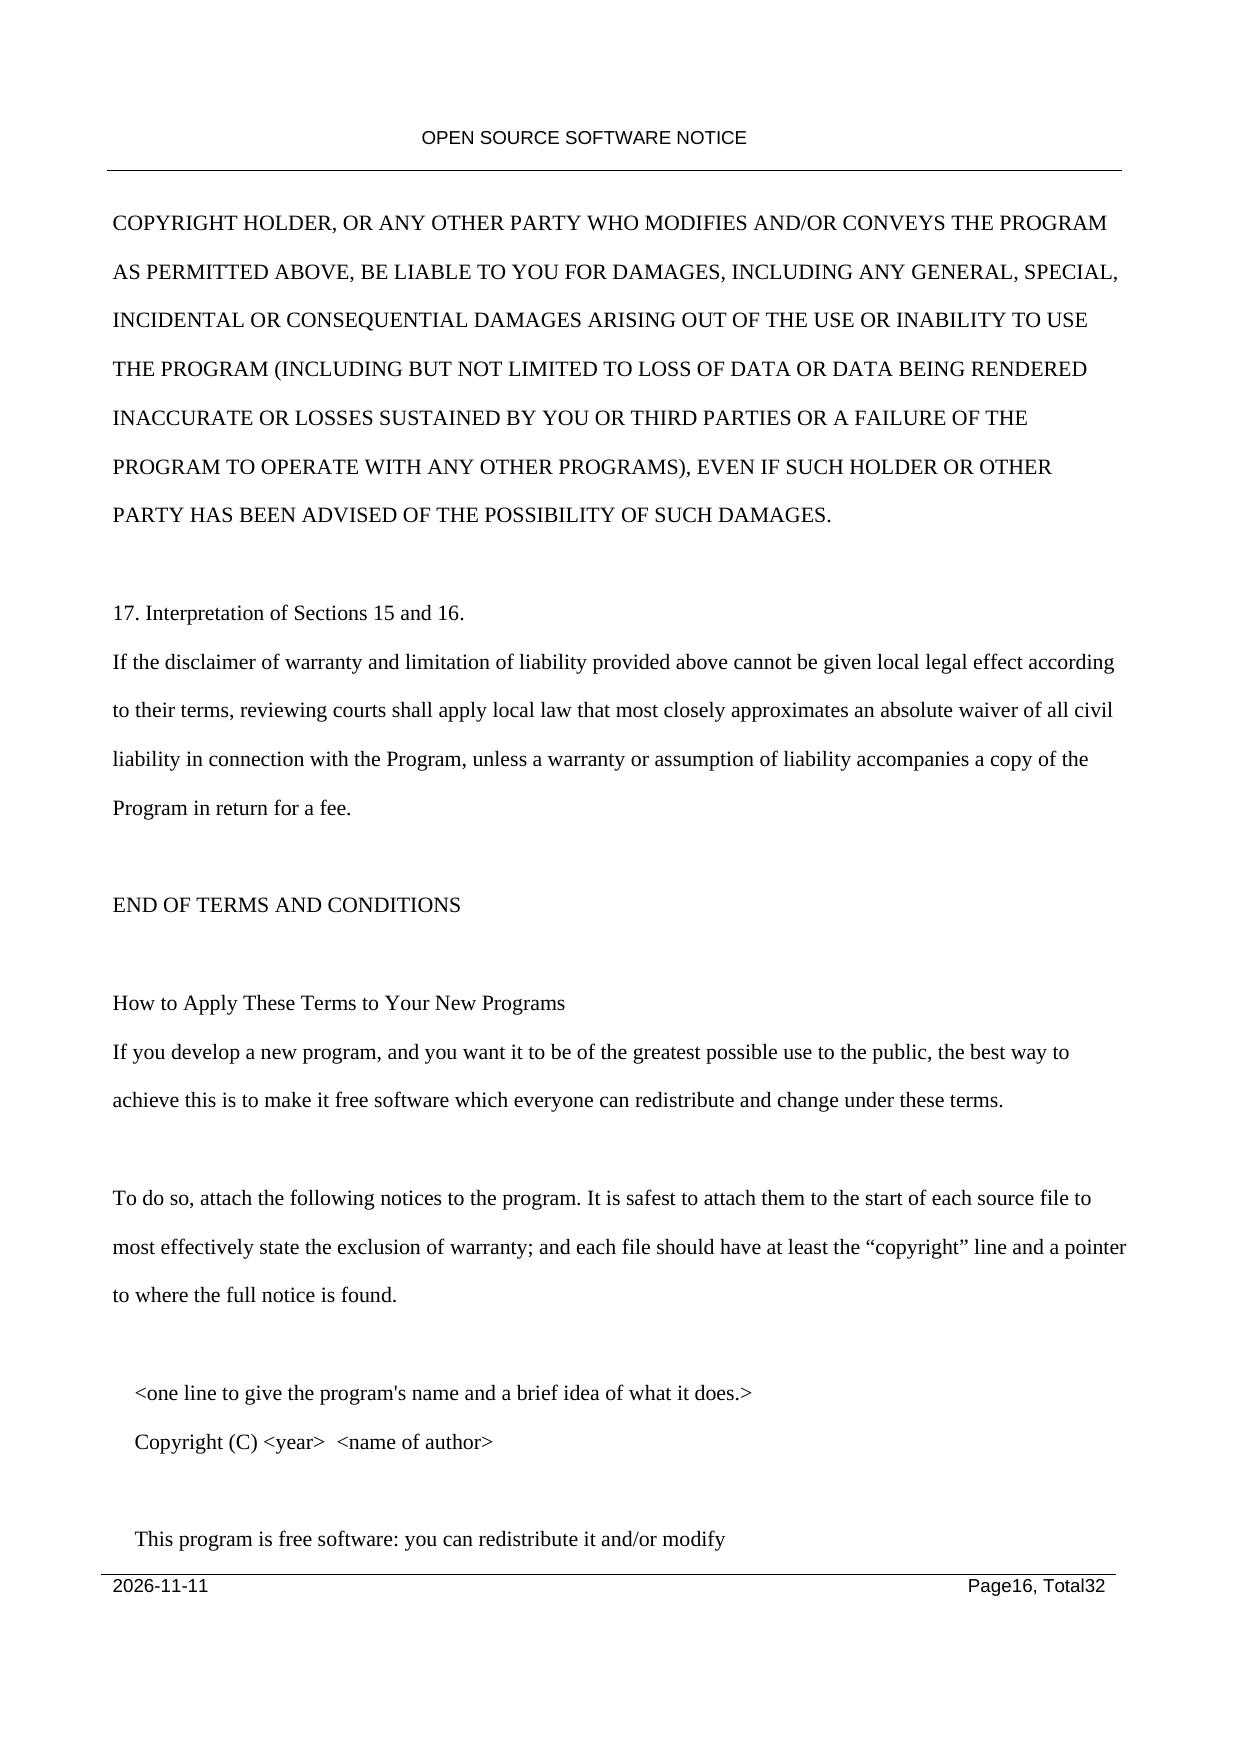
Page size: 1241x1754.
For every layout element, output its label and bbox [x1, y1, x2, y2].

text [112, 206, 1128, 1555]
